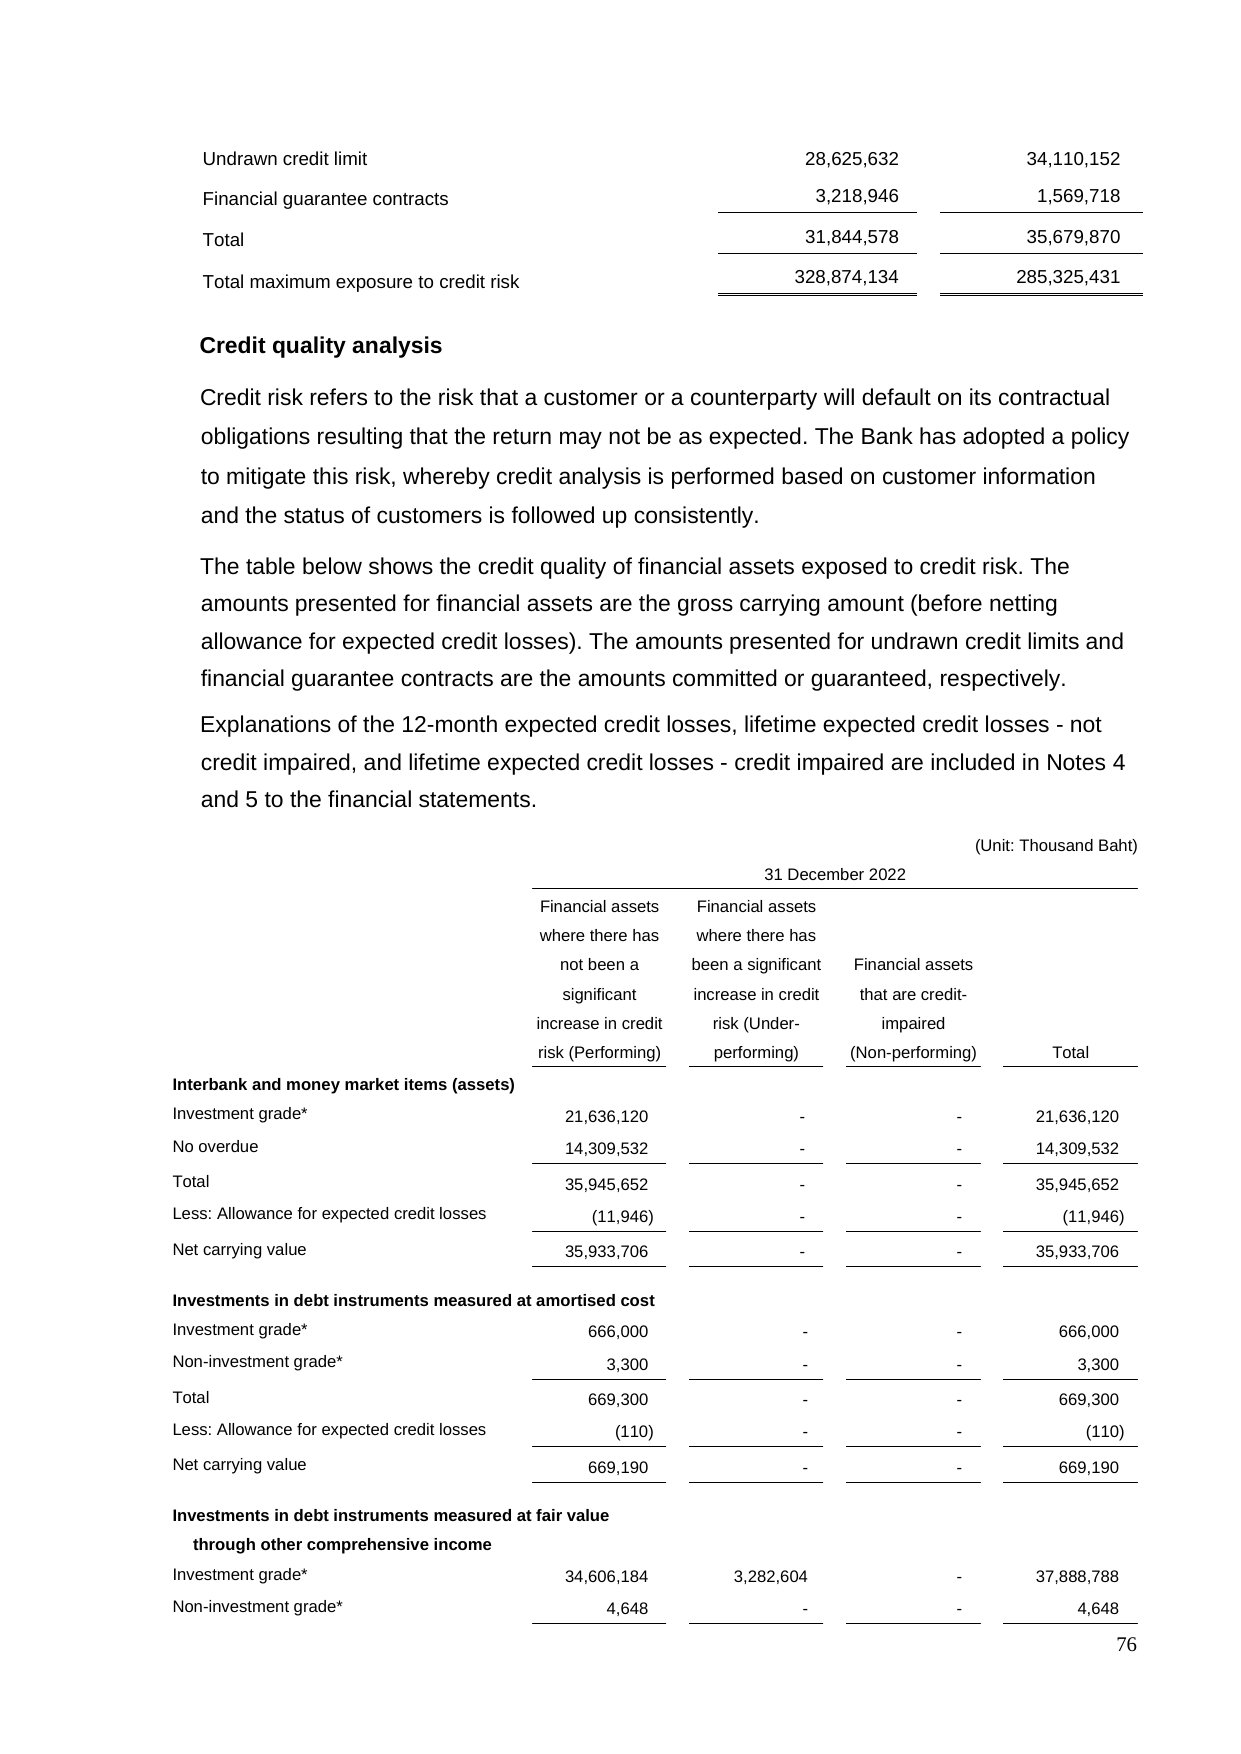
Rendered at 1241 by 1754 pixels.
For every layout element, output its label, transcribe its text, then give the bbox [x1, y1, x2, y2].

text The table below shows the credit quality of financial assets exposed to credit risk. The amounts presented for financial assets are the gross carrying amount (before netting allowance for expected credit losses). The amounts presented for undrawn credit limits and financial guarantee contracts are the amounts committed or guaranteed, respectively. [200, 544, 1137, 694]
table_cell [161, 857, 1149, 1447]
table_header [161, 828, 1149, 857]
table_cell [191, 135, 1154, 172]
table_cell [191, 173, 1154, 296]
text Credit quality analysis [199, 321, 1137, 361]
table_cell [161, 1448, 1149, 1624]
text Explanations of the 12-month expected credit losses, lifetime expected credit losses - not credit impaired, and lifetime expected credit losses - credit impaired are included in Notes 4 and 5 to the financial statements. [200, 703, 1137, 815]
text Credit risk refers to the risk that a customer or a counterparty will default on its contractual obligations resulting that the return may not be as expected. The Bank has adopted a policy to mitigate this risk, whereby credit analysis is performed based on customer information and the status of customers is followed up consistently. [200, 373, 1137, 532]
